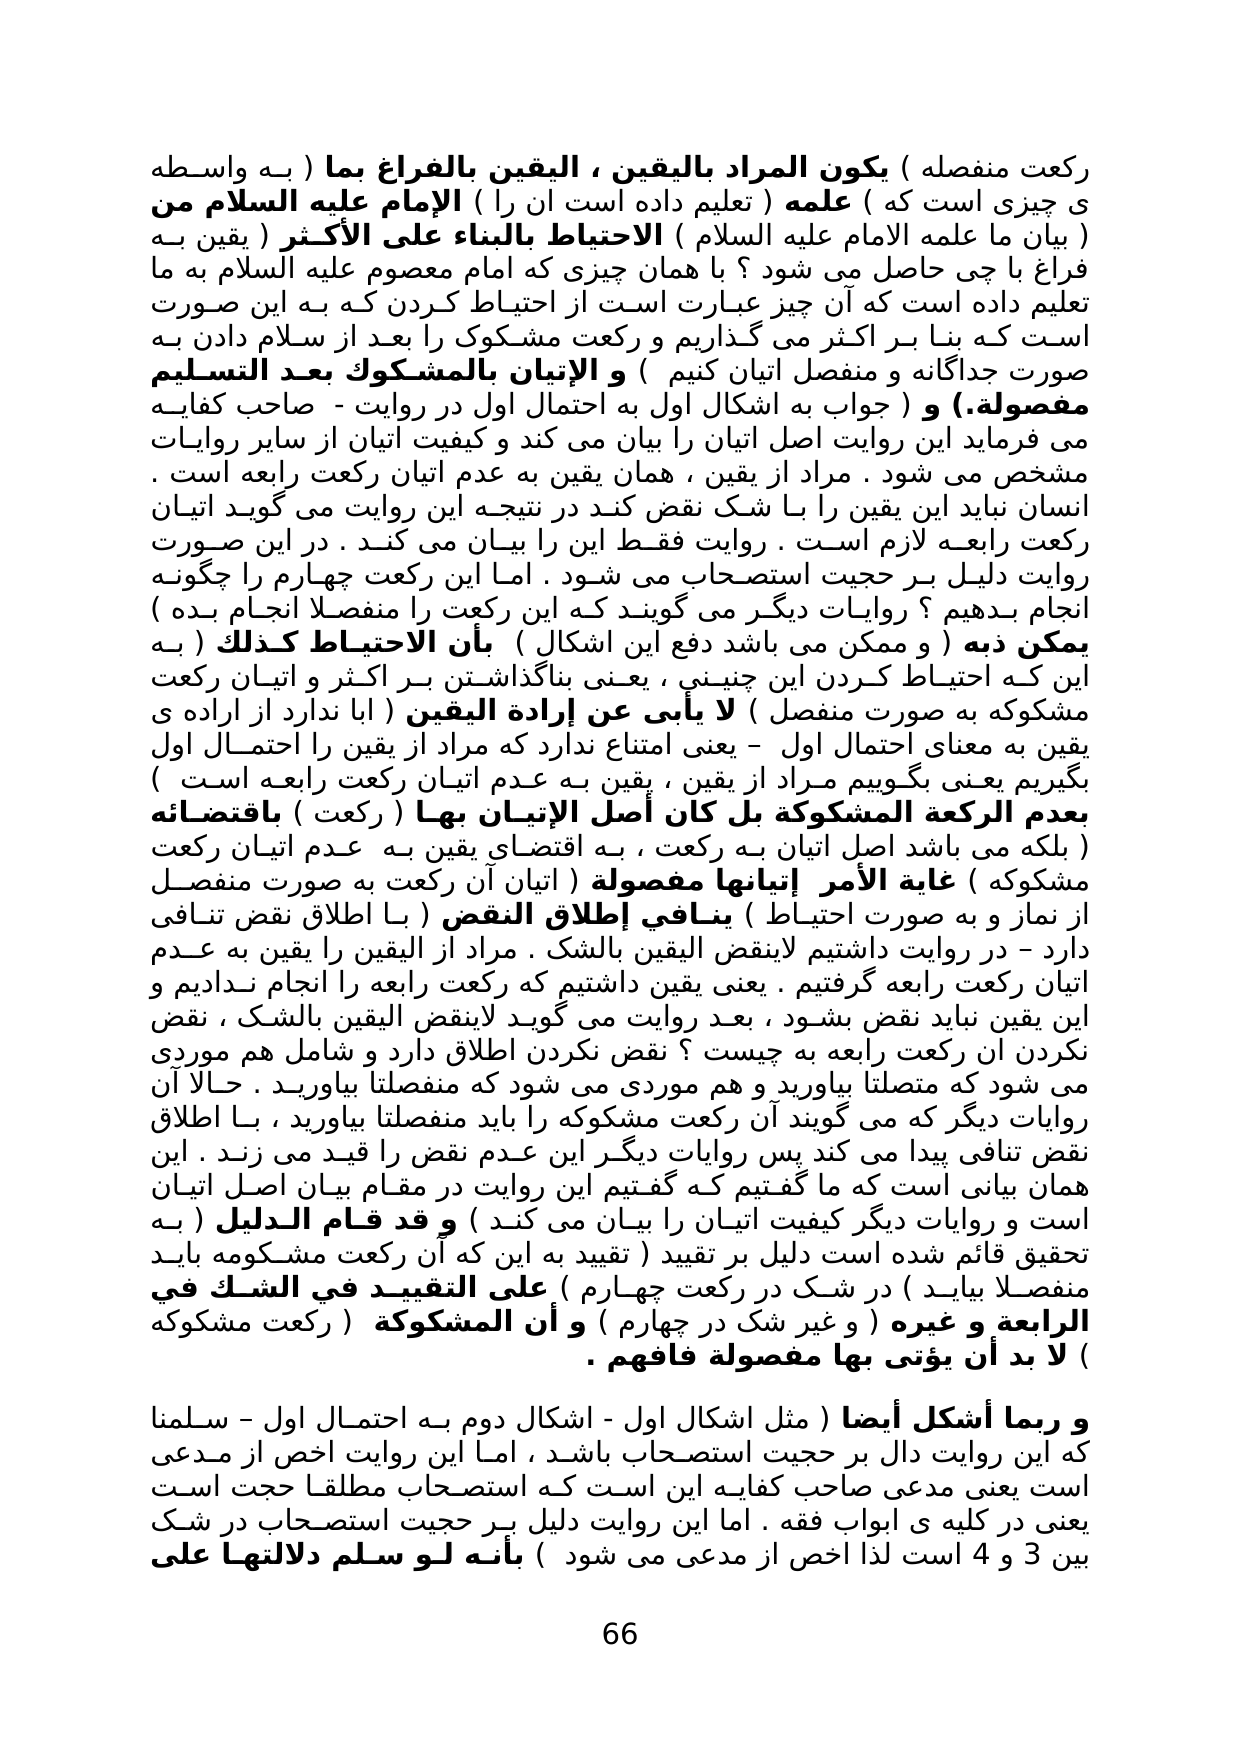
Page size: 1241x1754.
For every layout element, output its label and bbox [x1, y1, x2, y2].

text [150, 150, 1090, 1576]
